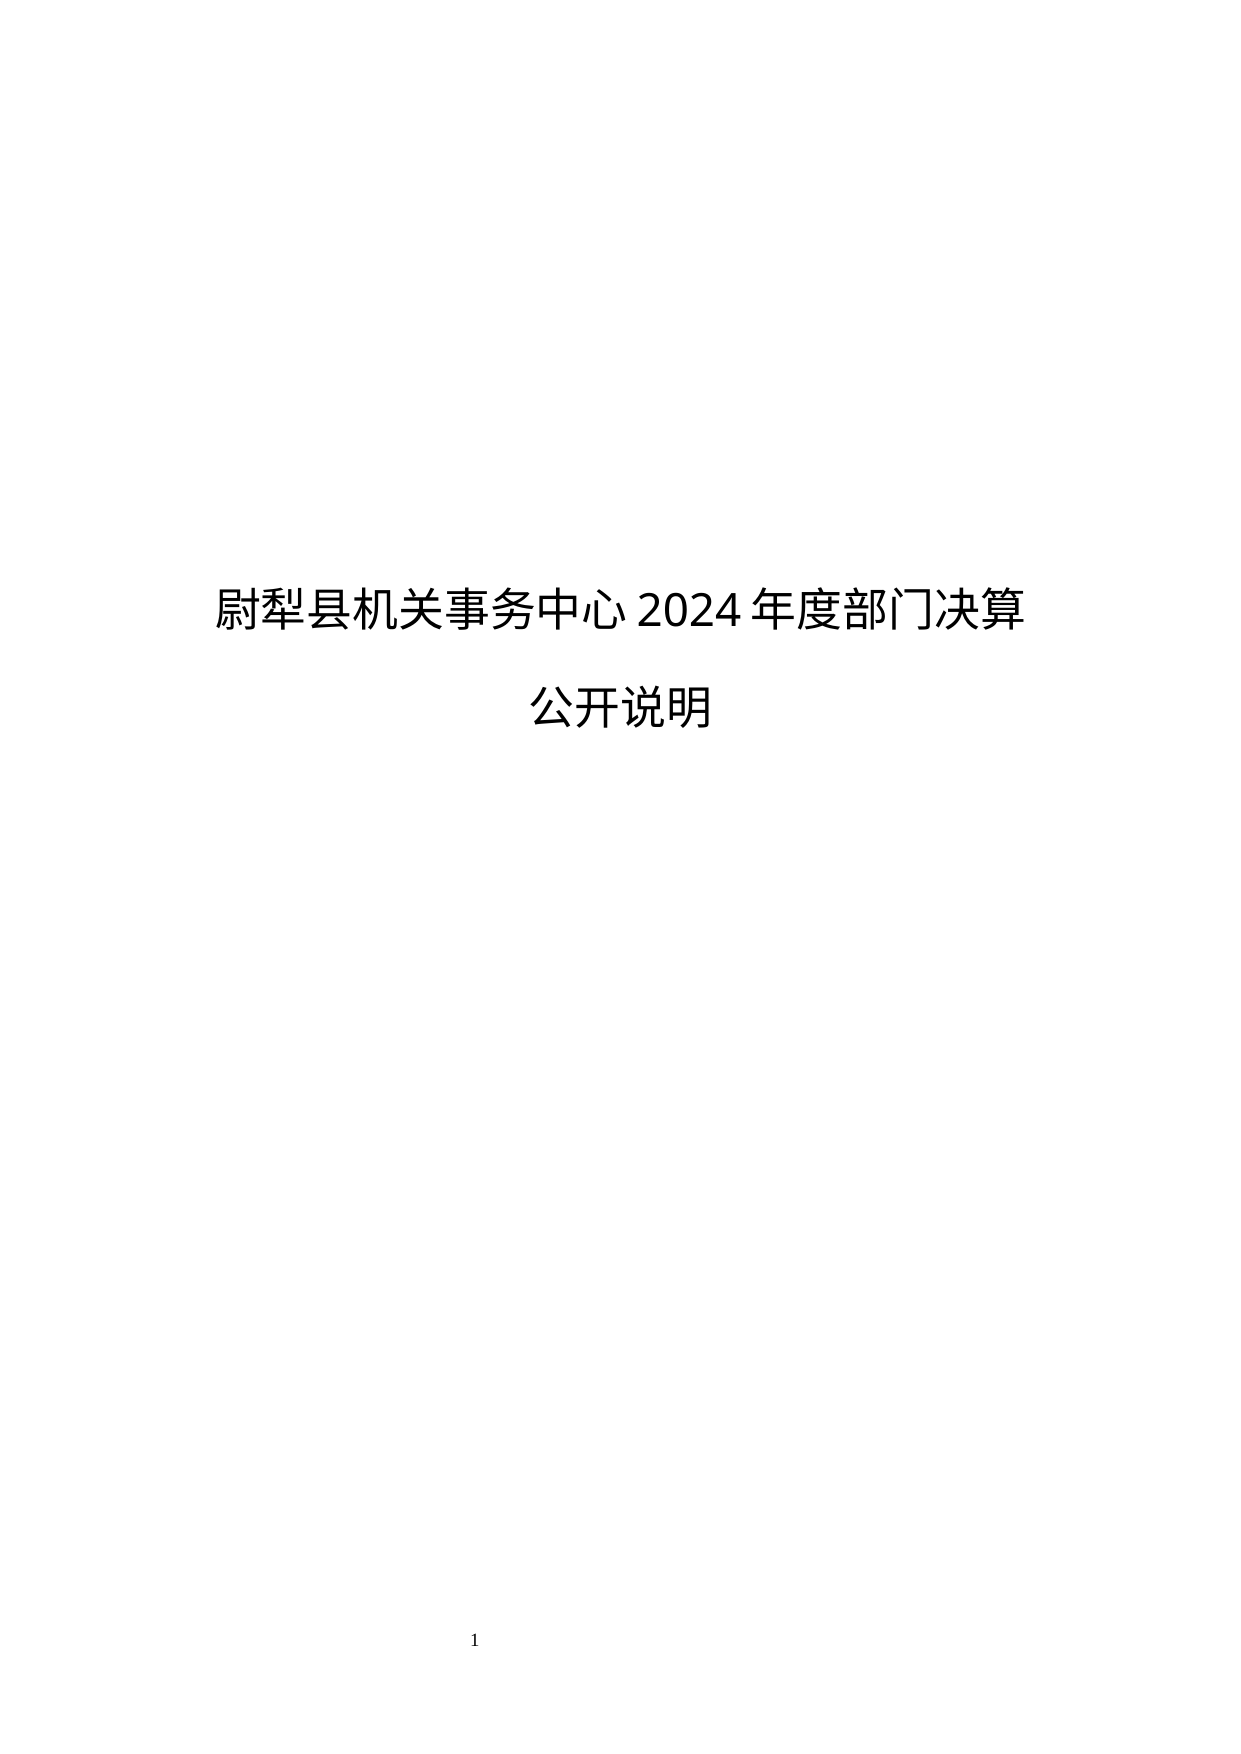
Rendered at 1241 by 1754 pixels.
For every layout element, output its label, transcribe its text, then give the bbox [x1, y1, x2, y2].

text 公开说明 [159, 655, 1081, 753]
text 尉犁县机关事务中心2024年度部门决算 [159, 558, 1081, 655]
